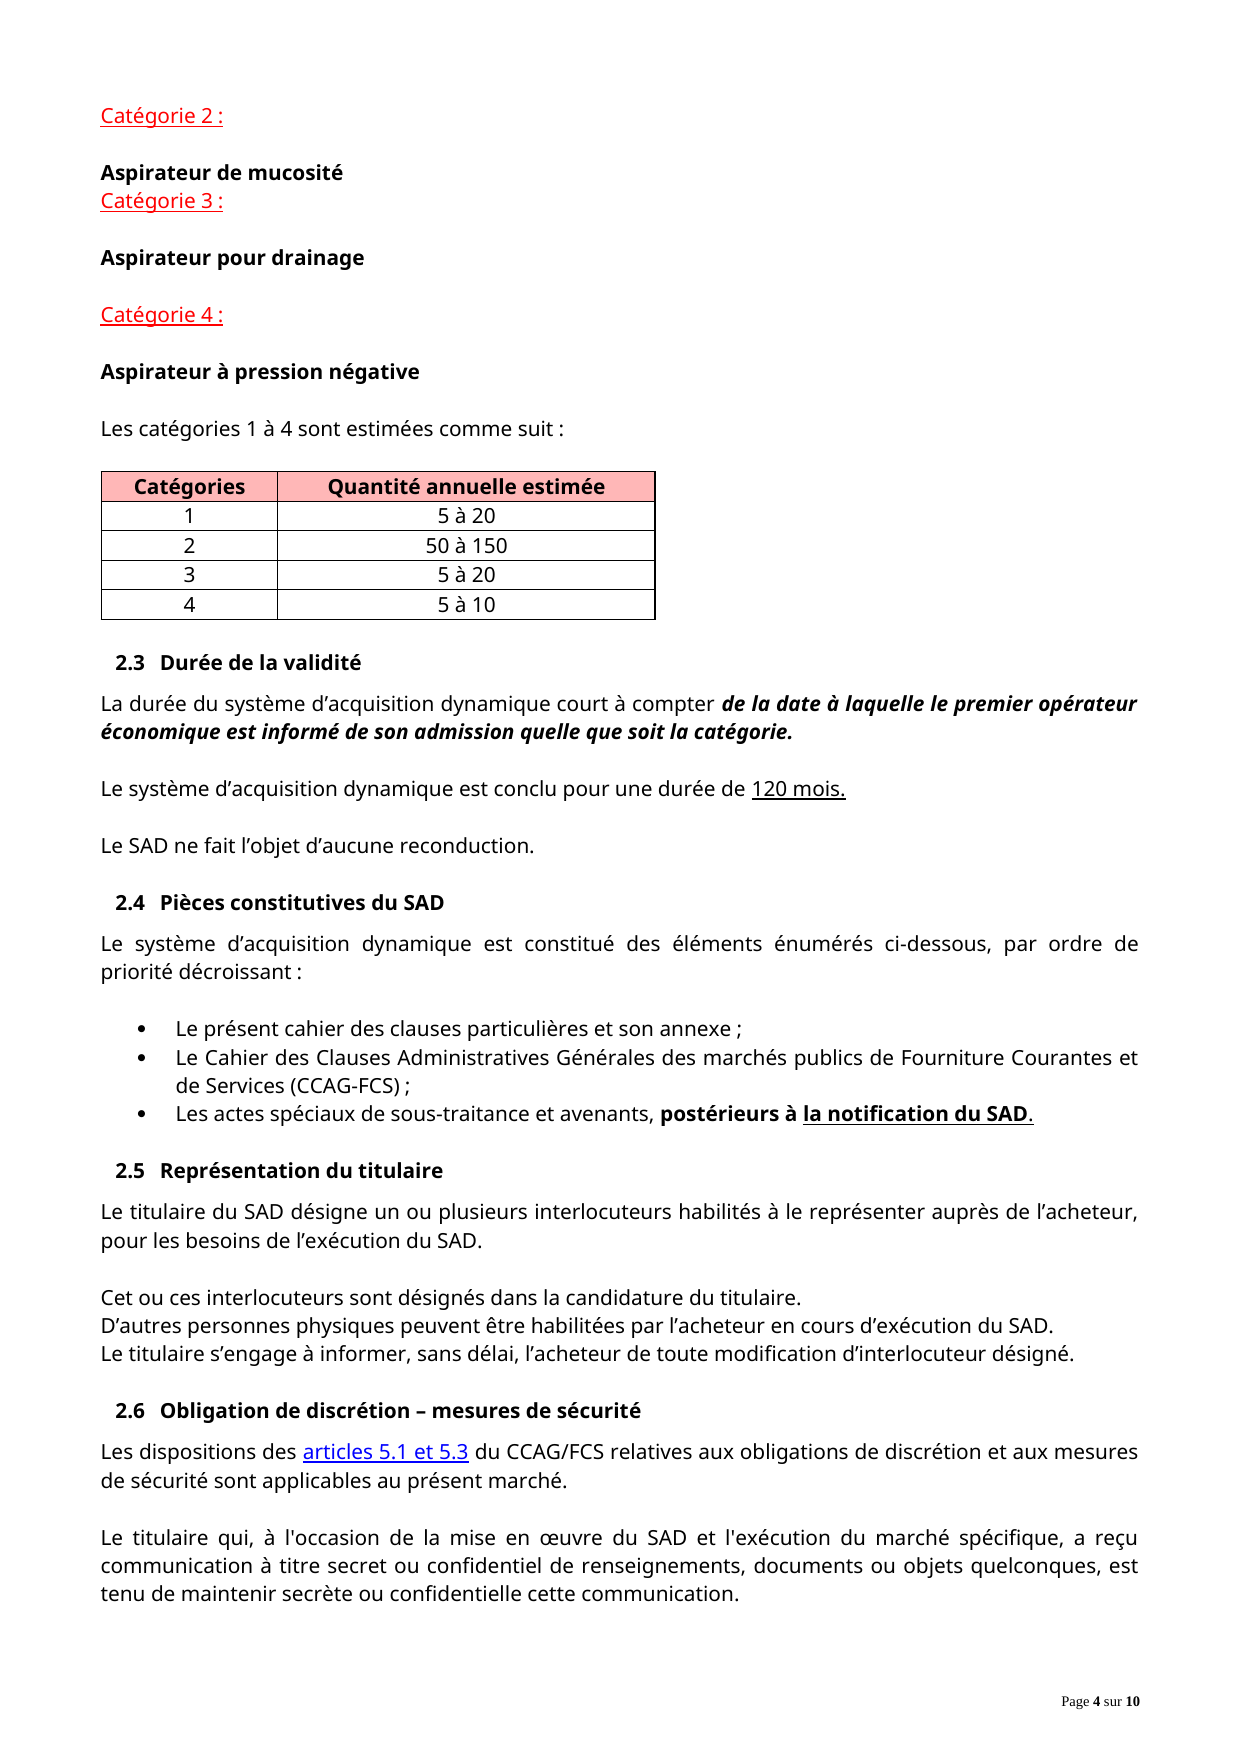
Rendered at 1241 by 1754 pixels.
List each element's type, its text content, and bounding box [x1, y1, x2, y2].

text Cet ou ces interlocuteurs sont désignés dans la candidature du titulaire. [100, 1283, 1140, 1311]
list Le Cahier des Clauses Administratives Générales des marchés publics de Fourniture Courantes et de Services (CCAG-FCS) ; [138, 1043, 1140, 1099]
subtitle Durée de la validité [115, 648, 1140, 676]
table_cell 5 à 10 [278, 590, 654, 618]
text Le système d’acquisition dynamique est conclu pour une durée de 120 mois. [100, 774, 1140, 803]
table_cell 3 [102, 561, 277, 589]
text La durée du système d’acquisition dynamique court à compter de la date à laquelle le premier opérateur économique est informé de son admission quelle que soit la catégorie. [100, 689, 1140, 746]
list Le présent cahier des clauses particulières et son annexe ; [138, 1014, 1140, 1043]
text Les dispositions des articles 5.1 et 5.3 du CCAG/FCS relatives aux obligations de discrétion et aux mesures de sécurité sont applicables au présent marché. [100, 1437, 1140, 1494]
text Le titulaire s’engage à informer, sans délai, l’acheteur de toute modification d’interlocuteur désigné. [100, 1339, 1140, 1368]
table_cell 5 à 20 [278, 561, 654, 589]
text Le système d’acquisition dynamique est constitué des éléments énumérés ci-dessous, par ordre de priorité décroissant : [100, 929, 1140, 986]
table_cell 50 à 150 [278, 531, 654, 559]
table_cell 2 [102, 531, 277, 559]
subtitle Obligation de discrétion – mesures de sécurité [115, 1396, 1140, 1425]
text Le SAD ne fait l’objet d’aucune reconduction. [100, 831, 1140, 859]
subtitle Représentation du titulaire [115, 1156, 1140, 1185]
text Aspirateur pour drainage [100, 243, 1140, 272]
table_cell 1 [102, 502, 277, 530]
table_cell 4 [102, 590, 277, 618]
subtitle Pièces constitutives du SAD [115, 888, 1140, 916]
table_header Catégories [102, 472, 277, 501]
text Les catégories 1 à 4 sont estimées comme suit : [100, 414, 1140, 443]
text Le titulaire du SAD désigne un ou plusieurs interlocuteurs habilités à le représenter auprès de l’acheteur, pour les besoins de l’exécution du SAD. [100, 1197, 1140, 1254]
text D’autres personnes physiques peuvent être habilitées par l’acheteur en cours d’exécution du SAD. [100, 1311, 1140, 1339]
list Les actes spéciaux de sous-traitance et avenants, postérieurs à la notification du SAD. [138, 1099, 1140, 1128]
text Aspirateur à pression négative [100, 357, 1140, 386]
table_header Quantité annuelle estimée [278, 472, 654, 501]
table_cell 5 à 20 [278, 502, 654, 530]
text Catégorie 3 : [100, 187, 1140, 215]
text Catégorie 4 : [100, 300, 1140, 329]
text Le titulaire qui, à l'occasion de la mise en œuvre du SAD et l'exécution du marché spécifique, a reçu communication à titre secret ou confidentiel de renseignements, documents ou objets quelconques, est tenu de maintenir secrète ou confidentielle cette communication. [100, 1523, 1140, 1608]
text Catégorie 2 : [100, 101, 1140, 130]
text Aspirateur de mucosité [100, 158, 1140, 187]
